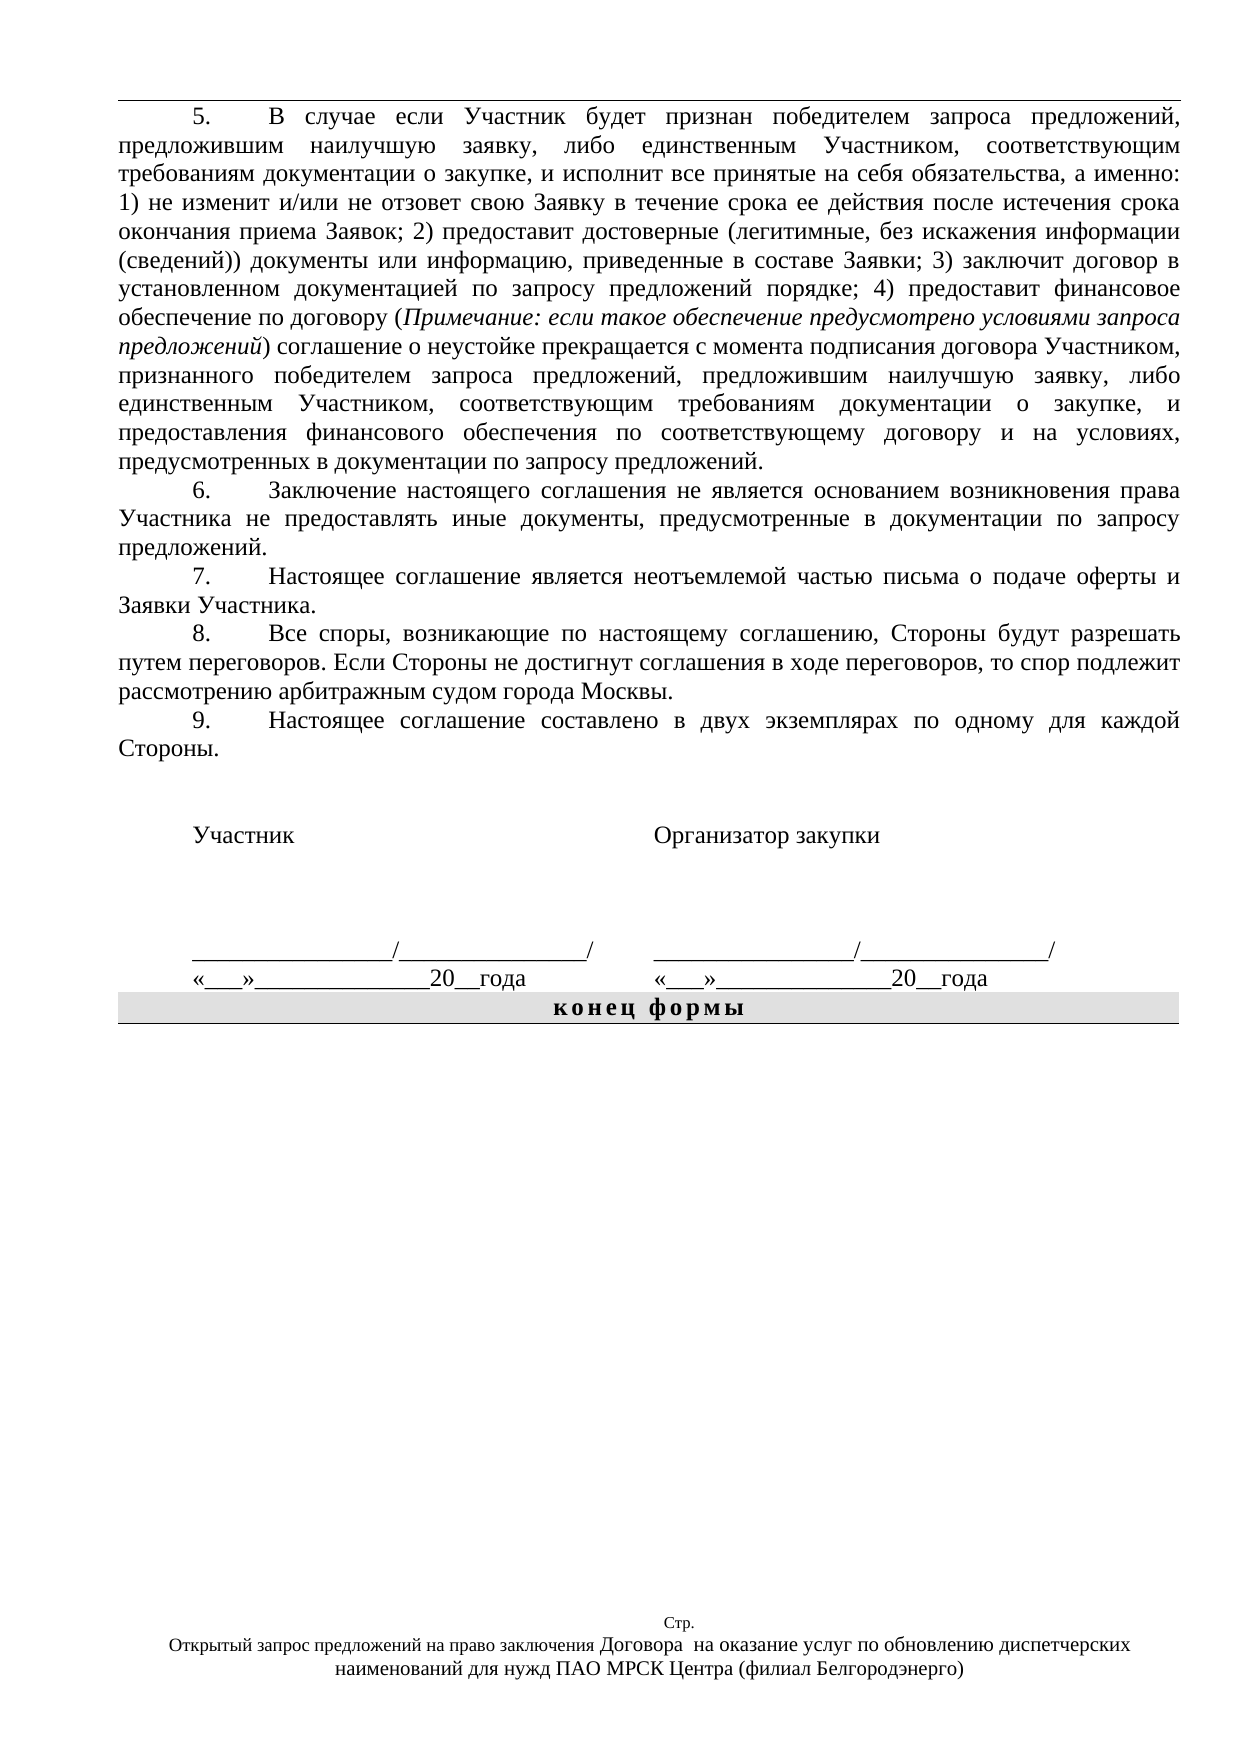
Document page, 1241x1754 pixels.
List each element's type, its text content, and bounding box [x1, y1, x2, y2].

table_header Участник [181, 820, 642, 848]
list Заключение настоящего соглашения не является основанием возникновения права Участника не предоставлять иные документы, предусмотренные в документации по запросу предложений. [118, 475, 1181, 561]
list Все споры, возникающие по настоящему соглашению, Стороны будут разрешать путем переговоров. Если Стороны не достигнут соглашения в ходе переговоров, то спор подлежит рассмотрению арбитражным судом города Москвы. [118, 618, 1181, 705]
list Настоящее соглашение является неотъемлемой частью письма о подаче оферты и Заявки Участника. [118, 561, 1181, 618]
table_cell ________________/_______________/ «___»______________20__года [643, 849, 1104, 992]
table_header Организатор закупки [643, 820, 1104, 848]
list Настоящее соглашение составлено в двух экземплярах по одному для каждой Стороны. [118, 705, 1181, 762]
table_cell ________________/_______________/ «___»______________20__года [181, 849, 642, 992]
list В случае если Участник будет признан победителем запроса предложений, предложившим наилучшую заявку, либо единственным Участником, соответствующим требованиям документации о закупке, и исполнит все принятые на себя обязательства, а именно: 1) не изменит и/или не отзовет свою Заявку в течение срока ее действия после истечения срока окончания приема Заявок; 2) предоставит достоверные (легитимные, без искажения информации (сведений)) документы или информацию, приведенные в составе Заявки; 3) заключит договор в установленном документацией по запросу предложений порядке; 4) предоставит финансовое обеспечение по договору (Примечание: если такое обеспечение предусмотрено условиями запроса предложений) соглашение о неустойке прекращается с момента подписания договора Участником, признанного победителем запроса предложений, предложившим наилучшую заявку, либо единственным Участником, соответствующим требованиям документации о закупке, и предоставления финансового обеспечения по соответствующему договору и на условиях, предусмотренных в документации по запросу предложений. [118, 101, 1181, 475]
text конец формы [118, 992, 1179, 1023]
